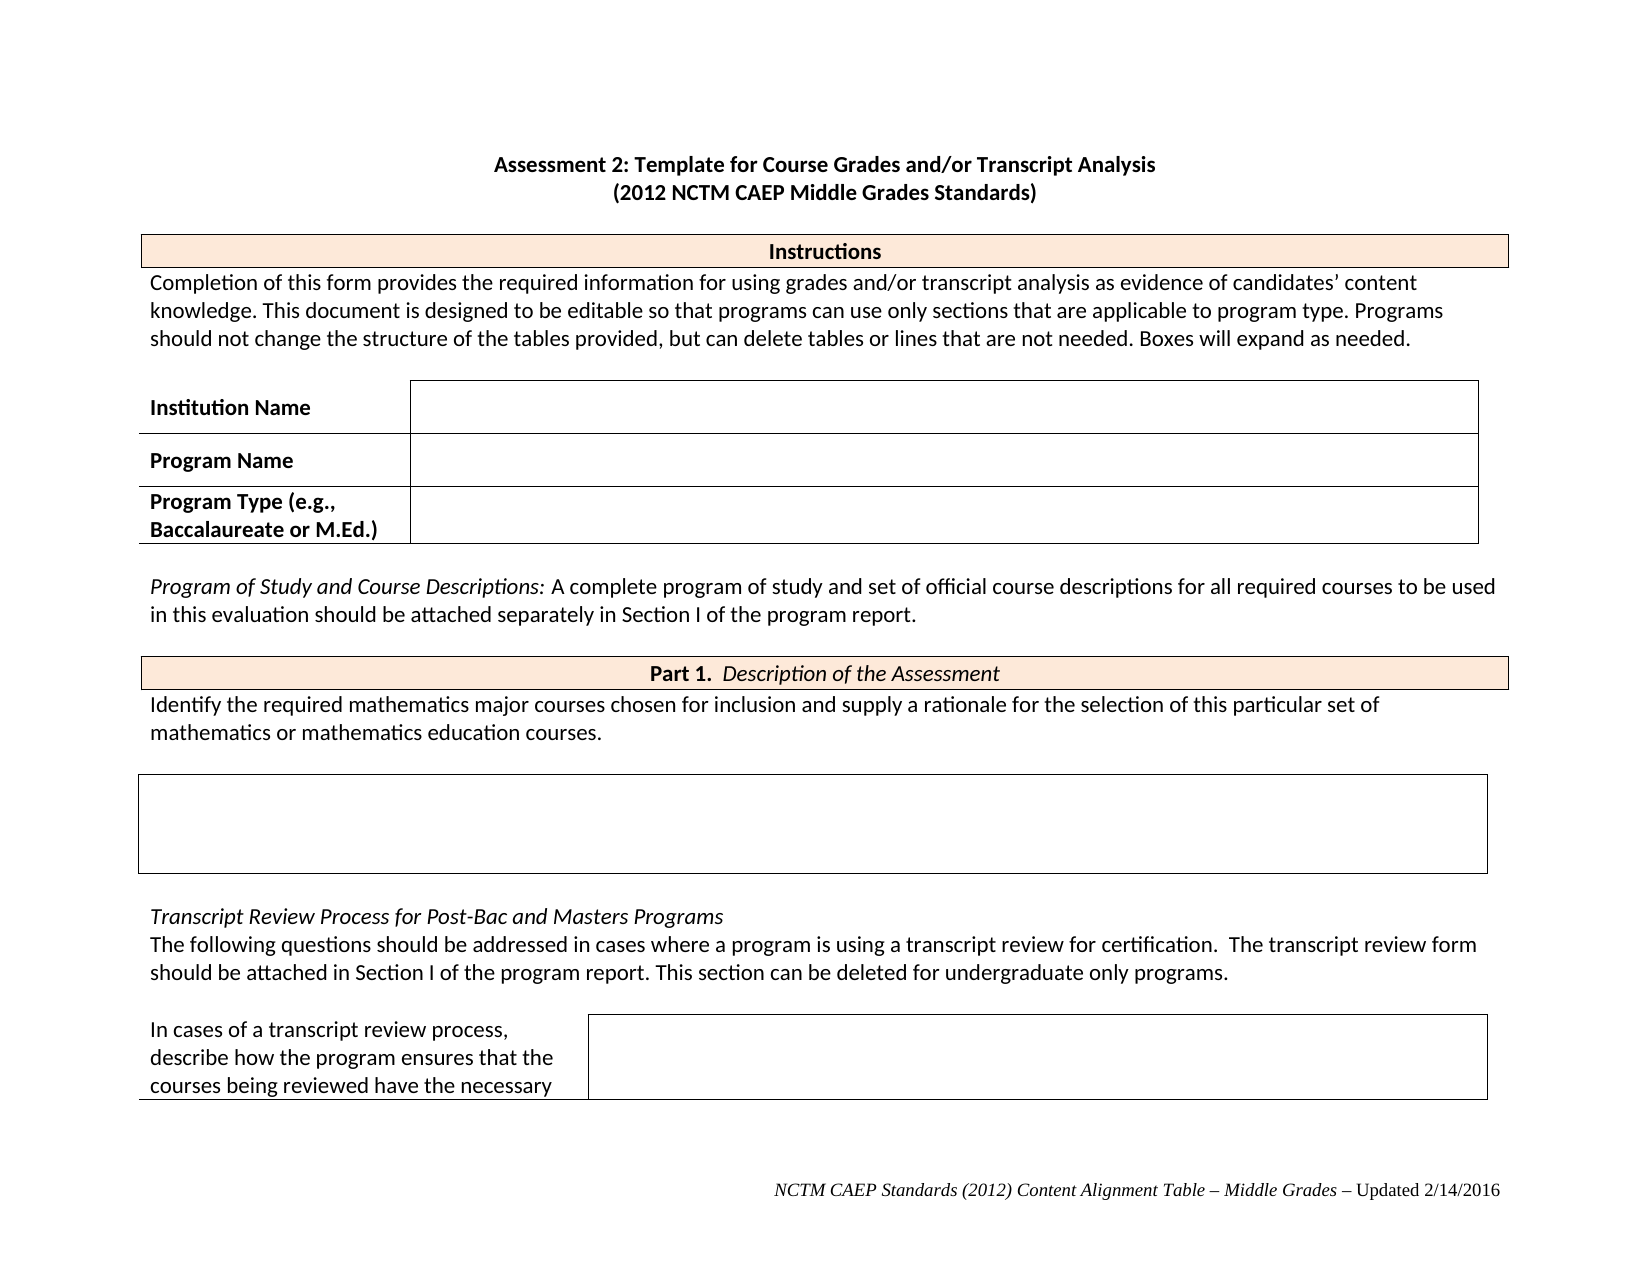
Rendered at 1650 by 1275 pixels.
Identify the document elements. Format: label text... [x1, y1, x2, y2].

table_cell Program Type (e.g., Baccalaureate or M.Ed.) [139, 487, 410, 543]
table_cell [411, 487, 1478, 543]
text The following questions should be addressed in cases where a program is using a transcript review for certification. The transcript review form should be attached in Section I of the program report. This section can be deleted for undergraduate only programs. [150, 930, 1500, 986]
text Transcript Review Process for Post-Bac and Masters Programs [150, 902, 1500, 930]
text Completion of this form provides the required information for using grades and/or transcript analysis as evidence of candidates’ content knowledge. This document is designed to be editable so that programs can use only sections that are applicable to program type. Programs should not change the structure of the tables provided, but can delete tables or lines that are not needed. Boxes will expand as needed. [150, 268, 1500, 352]
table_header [139, 1014, 588, 1099]
text Program of Study and Course Descriptions: A complete program of study and set of official course descriptions for all required courses to be used in this evaluation should be attached separately in Section I of the program report. [150, 572, 1500, 628]
table_cell Program Name [139, 434, 410, 486]
table_header [411, 381, 1478, 433]
text Assessment 2: Template for Course Grades and/or Transcript Analysis [150, 150, 1500, 178]
table_header Institution Name [139, 380, 410, 433]
table_cell [411, 434, 1478, 486]
text Instructions [142, 235, 1508, 267]
text Part 1. Description of the Assessment [142, 657, 1508, 689]
text Identify the required mathematics major courses chosen for inclusion and supply a rationale for the selection of this particular set of mathematics or mathematics education courses. [150, 690, 1500, 746]
text (2012 NCTM CAEP Middle Grades Standards) [150, 178, 1500, 206]
table_header [589, 1015, 1487, 1099]
table_header [139, 775, 1487, 873]
